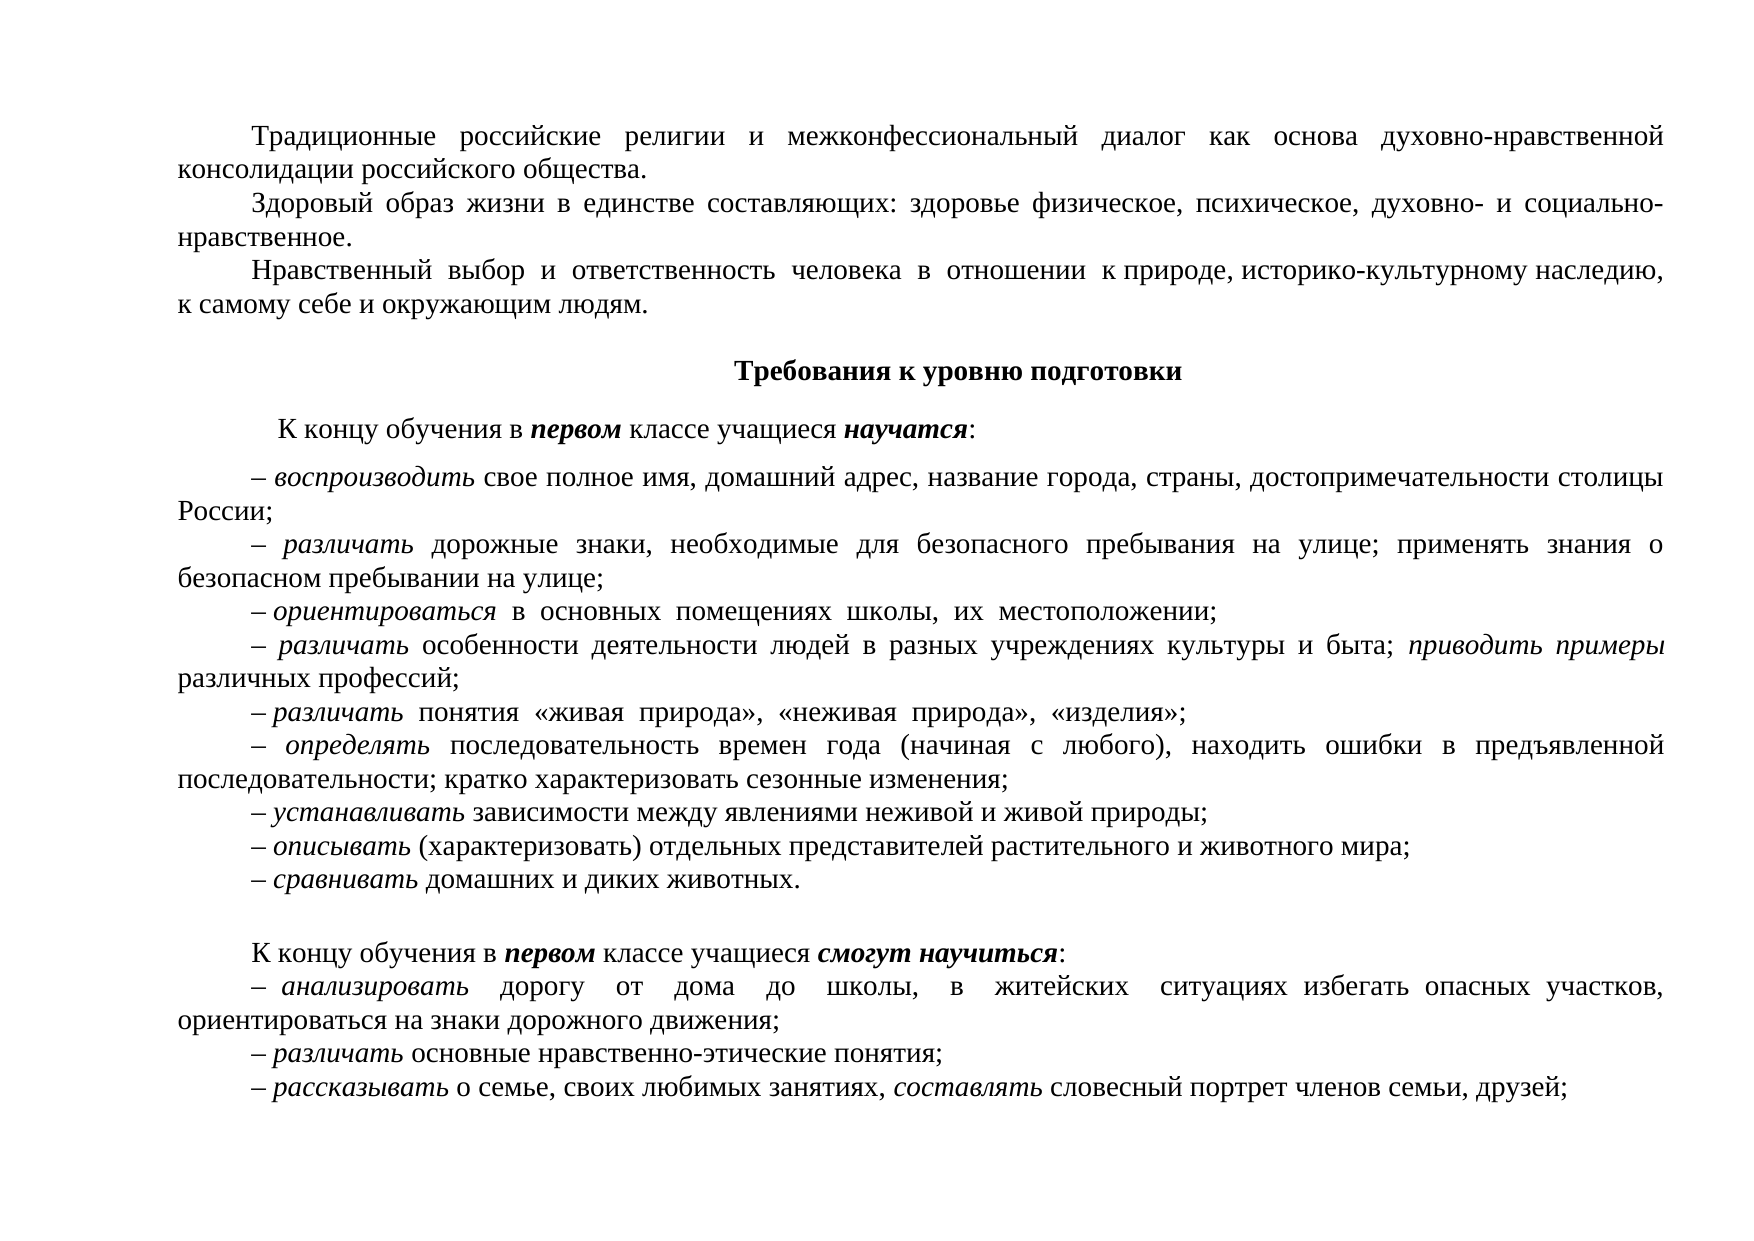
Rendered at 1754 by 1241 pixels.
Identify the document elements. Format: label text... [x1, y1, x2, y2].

text Требования к уровню подготовки [177, 353, 1665, 386]
text Традиционные российские религии и межконфессиональный диалог как основа духовно-нравственной консолидации российского общества. [177, 118, 1665, 185]
text – определять последовательность времен года (начиная с любого), находить ошибки в предъявленной последовательности; кратко характеризовать сезонные изменения; [177, 727, 1665, 794]
text – устанавливать зависимости между явлениями неживой и живой природы; [177, 794, 1665, 828]
text – описывать (характеризовать) отдельных представителей растительного и животного мира; [177, 828, 1665, 862]
text – различать дорожные знаки, необходимые для безопасного пребывания на улице; применять знания о безопасном пребывании на улице; [177, 526, 1665, 593]
text Нравственный выбор и ответственность человека в отношении к природе, историко-культурному наследию, к самому себе и окружающим людям. [177, 252, 1665, 319]
text – различать особенности деятельности людей в разных учреждениях культуры и быта; приводить примеры различных профессий; [177, 627, 1665, 694]
text – воспроизводить свое полное имя, домашний адрес, название города, страны, достопримечательности столицы России; [177, 459, 1665, 526]
text Здоровый образ жизни в единстве составляющих: здоровье физическое, психическое, духовно- и социально-нравственное. [177, 185, 1665, 252]
text – различать основные нравственно-этические понятия; [177, 1036, 1665, 1069]
text – различать понятия «живая природа», «неживая природа», «изделия»; [177, 694, 1665, 727]
text – сравнивать домашних и диких животных. [177, 862, 1665, 895]
text – анализировать дорогу от дома до школы, в житейских ситуациях избегать опасных участков, ориентироваться на знаки дорожного движения; [177, 968, 1665, 1036]
text – рассказывать о семье, своих любимых занятиях, составлять словесный портрет членов семьи, друзей; [177, 1069, 1665, 1103]
text К концу обучения в первом классе учащиеся смогут научиться: [177, 935, 1665, 968]
text К концу обучения в первом классе учащиеся научатся: [177, 411, 1665, 445]
text – ориентироваться в основных помещениях школы, их местоположении; [177, 593, 1665, 627]
